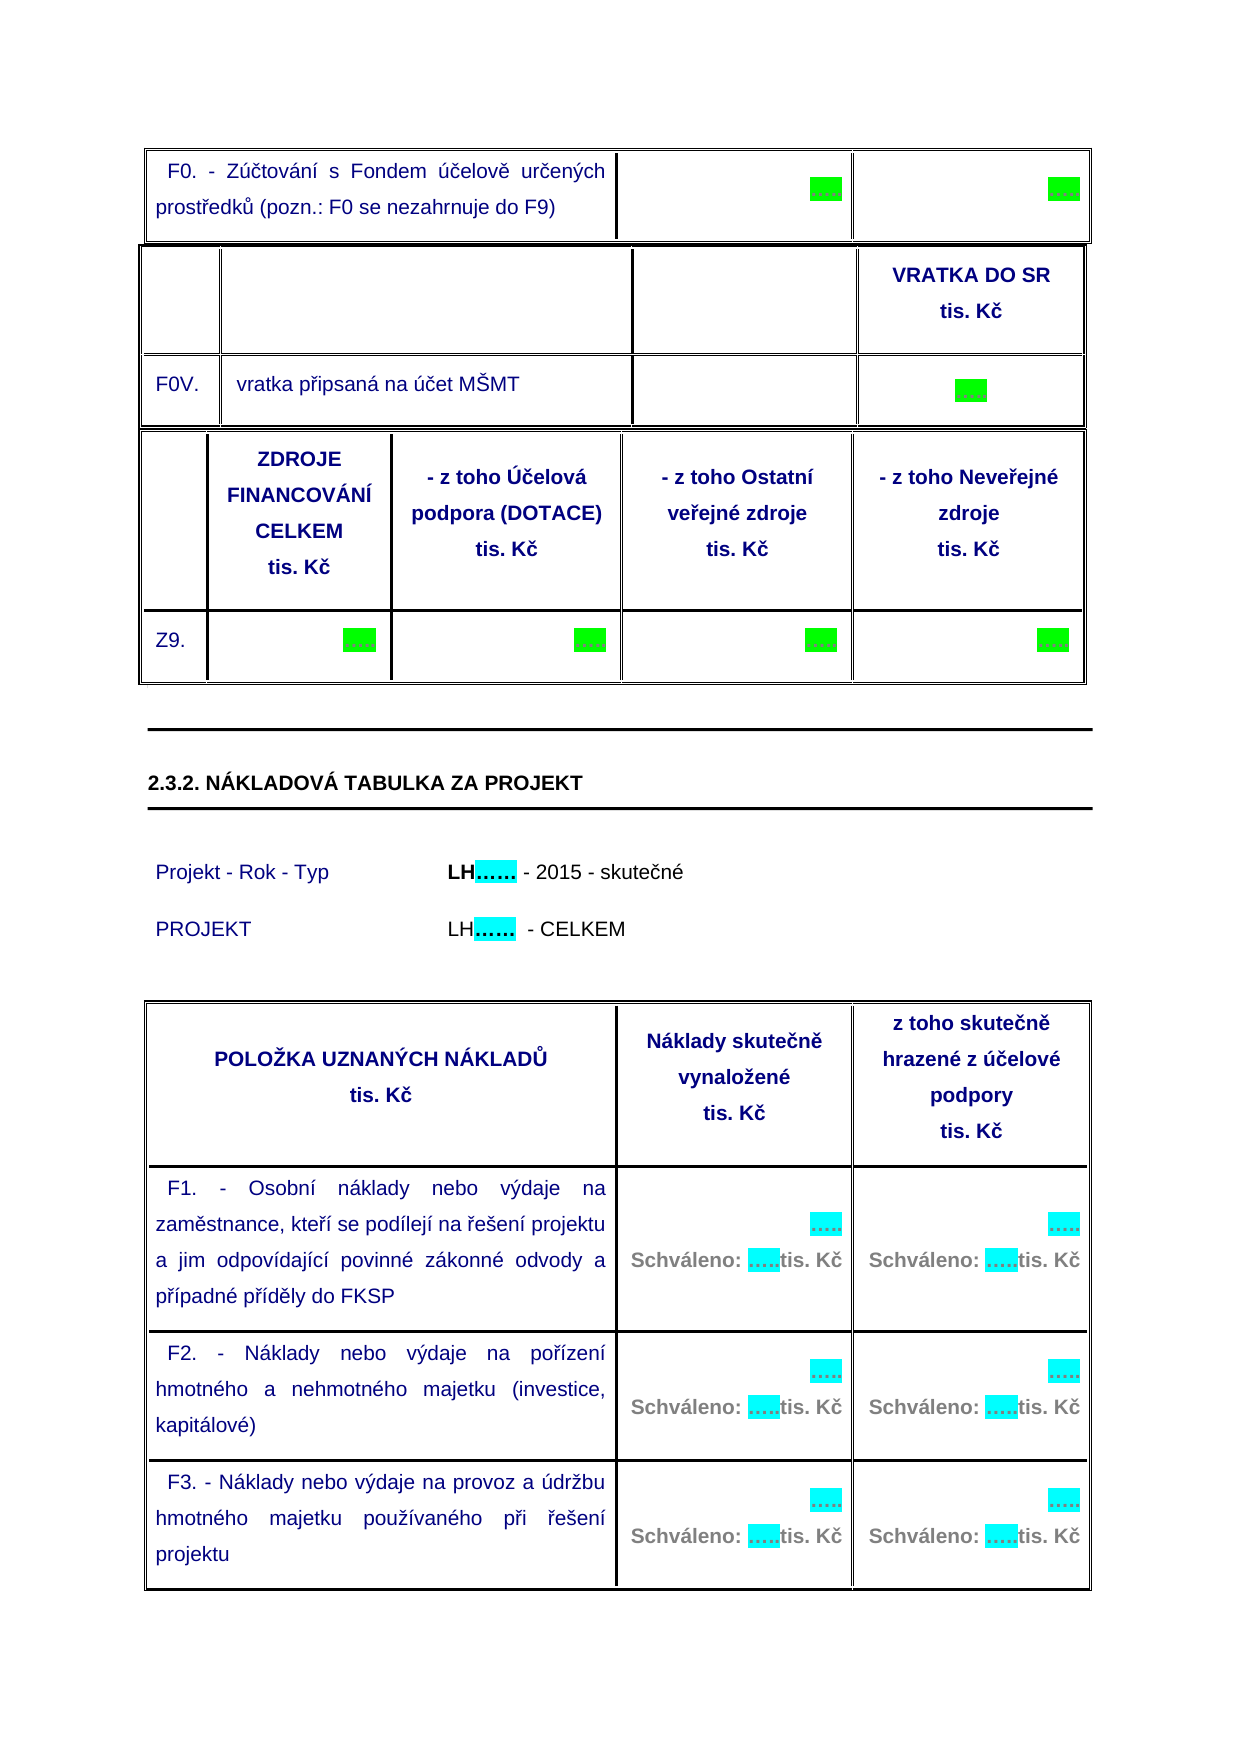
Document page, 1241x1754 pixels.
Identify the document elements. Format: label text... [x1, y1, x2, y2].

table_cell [616, 1462, 852, 1588]
table_header [142, 247, 221, 352]
table_header z toho skutečně hrazené z účelové podpory tis. Kč [853, 1004, 1089, 1165]
table_header [221, 246, 632, 352]
table_cell LH…… - CELKEM [430, 907, 1091, 964]
table_cell Z9. [142, 609, 207, 682]
table_cell F1. - Osobní náklady nebo výdaje na zaměstnance, kteří se podílejí na řešení projektu a jim odpovídající povinné zákonné odvody a případné příděly do FKSP [147, 1165, 615, 1330]
table_header LH…… - 2015 - skutečné [430, 850, 1091, 907]
table_cell F0. - Zúčtování s Fondem účelově určených prostředků (pozn.: F0 se nezahrnuje do F9) [147, 151, 616, 241]
table_cell ….. [853, 609, 1083, 682]
table_cell PROJEKT [146, 907, 430, 964]
table_cell ….. [391, 612, 622, 682]
table_header ZDROJE FINANCOVÁNÍ CELKEM tis. Kč [207, 432, 391, 609]
table_header POLOŽKA UZNANÝCH NÁKLADŮ tis. Kč [147, 1004, 616, 1165]
table_cell ….. Schváleno: …..tis. Kč [618, 1168, 851, 1330]
table_header - z toho Ostatní veřejné zdroje tis. Kč [622, 432, 853, 609]
table_cell ….. [622, 612, 853, 682]
table_cell ….. [858, 353, 1084, 425]
table_cell ….. [853, 151, 1089, 241]
table_cell F3. - Náklady nebo výdaje na provoz a údržbu hmotného majetku používaného při řešení projektu [147, 1459, 616, 1588]
table_cell ….. Schváleno: …..tis. Kč [854, 1330, 1089, 1459]
table_cell [632, 356, 858, 425]
table_cell F0V. [142, 353, 221, 425]
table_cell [853, 1459, 1089, 1588]
table_cell ….. [616, 151, 852, 241]
table_header - z toho Účelová podpora (DOTACE) tis. Kč [391, 432, 622, 609]
table_header Projekt - Rok - Typ [146, 850, 430, 907]
table_cell F2. - Náklady nebo výdaje na pořízení hmotného a nehmotného majetku (investice, kapitálové) [147, 1330, 615, 1459]
table_cell ….. [207, 612, 391, 682]
table_header [142, 430, 207, 609]
table_header [632, 247, 858, 352]
table_header - z toho Neveřejné zdroje tis. Kč [853, 432, 1083, 609]
table_cell ….. Schváleno: …..tis. Kč [854, 1165, 1089, 1330]
table_cell ….. Schváleno: …..tis. Kč [618, 1333, 851, 1459]
table_header Náklady skutečně vynaložené tis. Kč [616, 1004, 852, 1165]
text 2.3.2. NÁKLADOVÁ TABULKA ZA PROJEKT [148, 771, 1093, 795]
table_header VRATKA DO SR tis. Kč [858, 247, 1083, 352]
table_cell vratka připsaná na účet MŠMT [221, 356, 632, 425]
